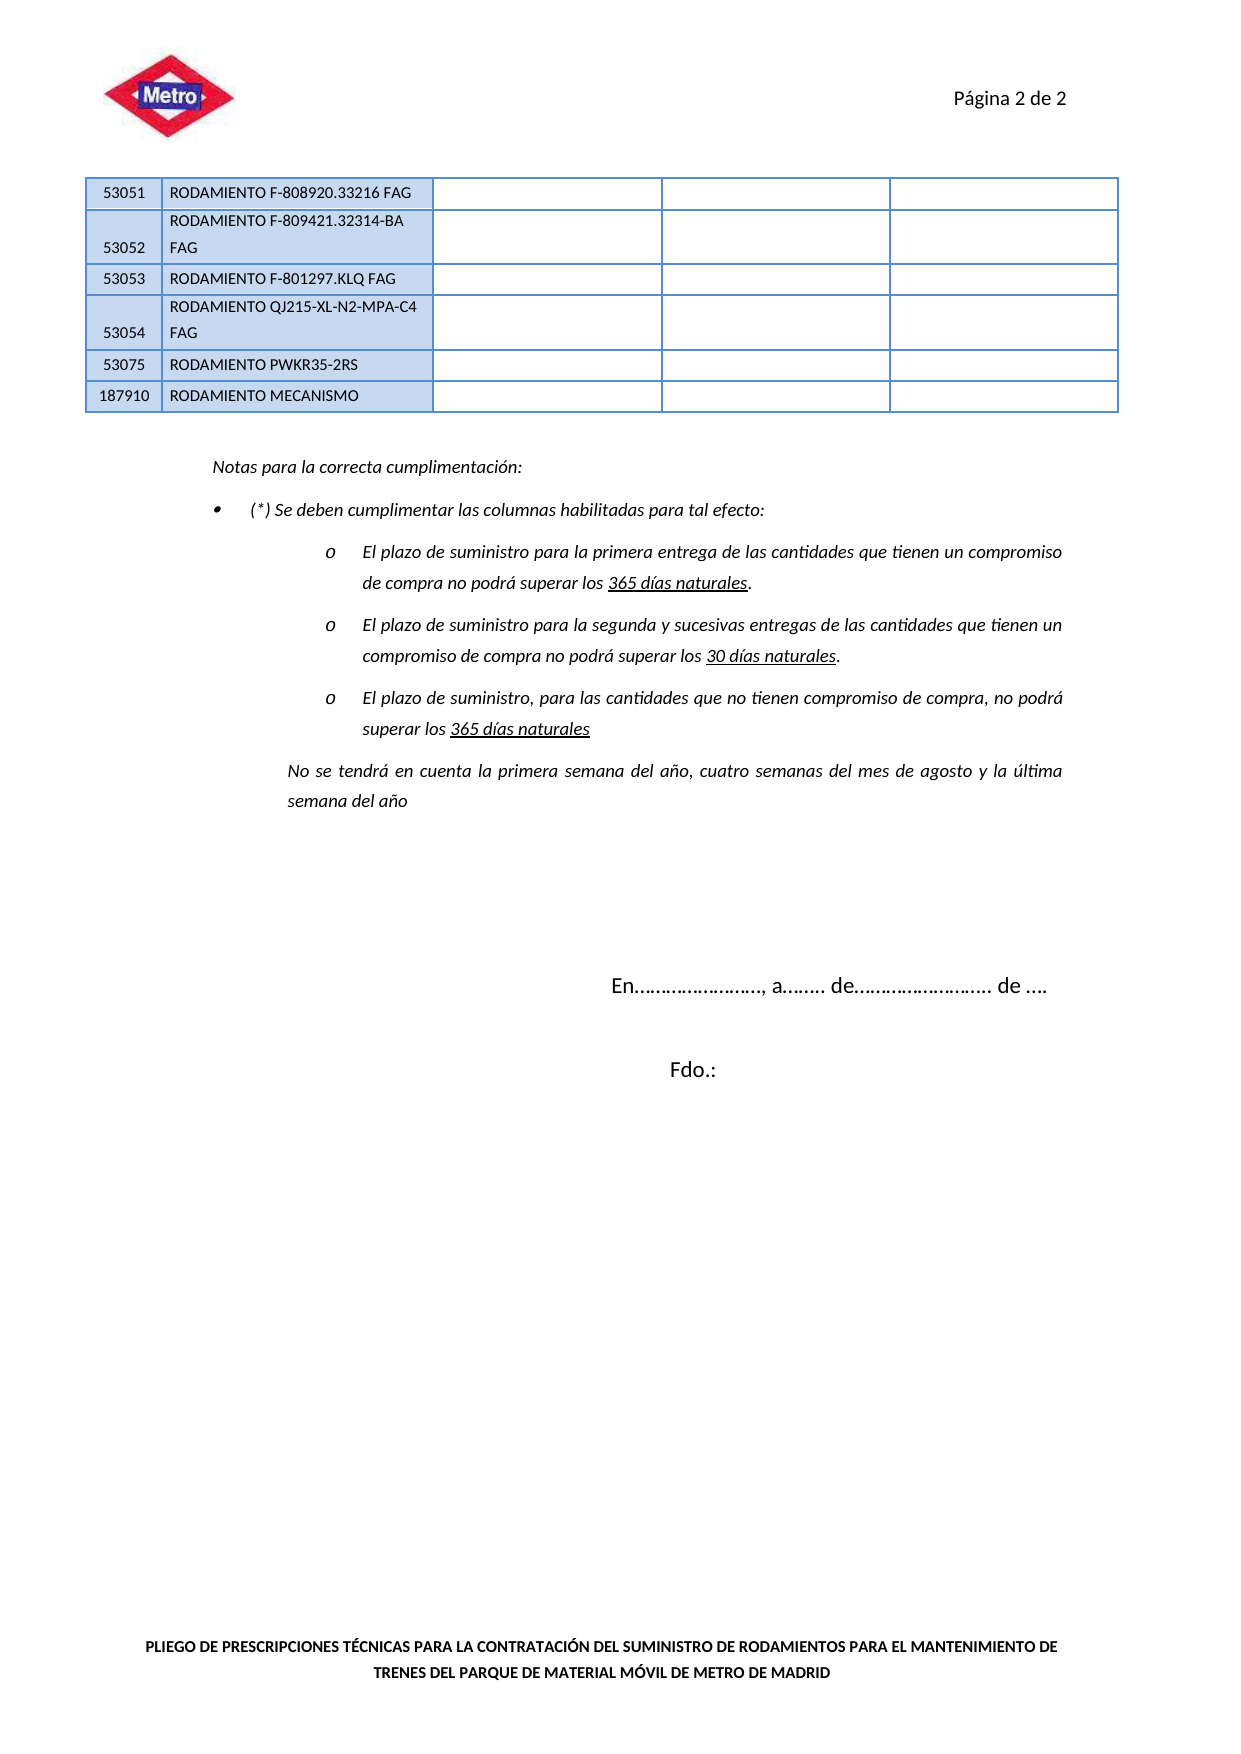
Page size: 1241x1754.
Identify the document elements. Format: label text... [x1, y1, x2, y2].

table_cell [663, 351, 889, 380]
text Fdo.: [512, 1056, 1066, 1083]
table_cell RODAMIENTO MECANISMO [163, 382, 432, 411]
text No se tendrá en cuenta la primera semana del año, cuatro semanas del mes de agosto y la última semana del año [287, 759, 1066, 812]
table_cell [891, 351, 1117, 380]
list El plazo de suministro para la primera entrega de las cantidades que tienen un compromiso de compra no podrá superar los 365 días naturales. [325, 540, 1066, 594]
table_cell [434, 211, 661, 263]
list El plazo de suministro para la segunda y sucesivas entregas de las cantidades que tienen un compromiso de compra no podrá superar los 30 días naturales. [325, 613, 1066, 667]
table_cell RODAMIENTO QJ215-XL-N2-MPA-C4 FAG [163, 296, 432, 349]
text En……………………, a…….. de…………………….. de …. [137, 971, 1066, 999]
table_cell [434, 351, 661, 380]
table_cell [891, 211, 1117, 263]
table_cell 53075 [87, 351, 161, 380]
table_cell [663, 179, 889, 208]
table_cell 53052 [87, 211, 161, 263]
picture [103, 47, 238, 142]
table_cell [434, 382, 661, 411]
table_cell [434, 179, 661, 208]
table_cell [663, 382, 889, 411]
table_cell [663, 265, 889, 294]
table_cell RODAMIENTO F-809421.32314-BA FAG [163, 211, 432, 263]
table_cell [663, 211, 889, 263]
table_cell 187910 [87, 382, 161, 411]
table_cell 53051 [87, 179, 161, 208]
text Notas para la correcta cumplimentación: [212, 456, 1066, 478]
table_cell 53054 [87, 296, 161, 349]
table_cell [891, 382, 1117, 411]
table_cell [891, 179, 1117, 208]
table_cell RODAMIENTO F-808920.33216 FAG [163, 179, 432, 208]
table_cell RODAMIENTO PWKR35-2RS [163, 351, 432, 380]
table_cell [891, 296, 1117, 349]
table_cell [434, 296, 661, 349]
table_cell [663, 296, 889, 349]
list (*) Se deben cumplimentar las columnas habilitadas para tal efecto: [212, 498, 1066, 521]
table_cell 53053 [87, 265, 161, 294]
table_cell RODAMIENTO F-801297.KLQ FAG [163, 265, 432, 294]
table_cell [434, 265, 661, 294]
list El plazo de suministro, para las cantidades que no tienen compromiso de compra, no podrá superar los 365 días naturales [325, 686, 1066, 740]
table_cell [891, 265, 1117, 294]
